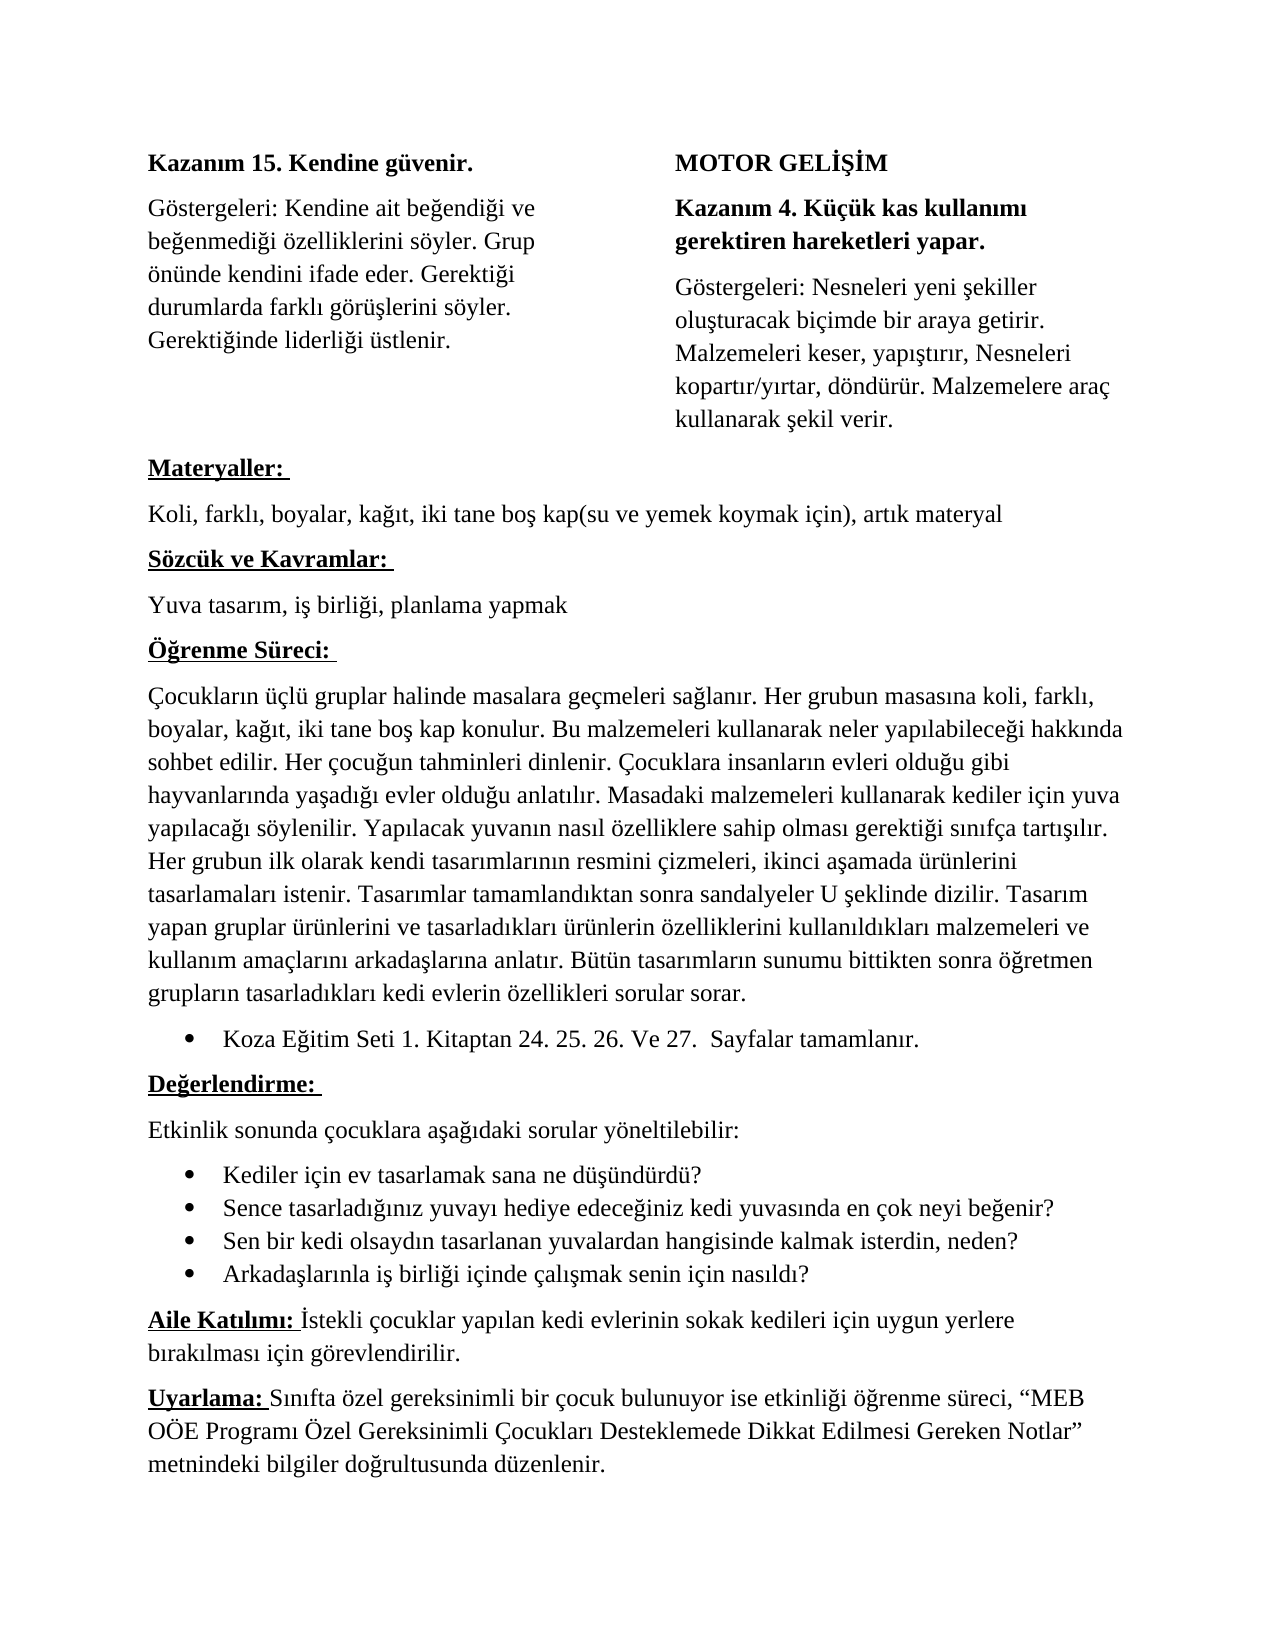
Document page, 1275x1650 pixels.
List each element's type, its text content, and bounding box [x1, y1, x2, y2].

text Sözcük ve Kavramlar: [148, 544, 1127, 573]
list Koza Eğitim Seti 1. Kitaptan 24. 25. 26. Ve 27. Sayfalar tamamlanır. [185, 1024, 1127, 1052]
text Etkinlik sonunda çocuklara aşağıdaki sorular yöneltilebilir: [148, 1115, 1127, 1143]
text Değerlendirme: [148, 1069, 1127, 1098]
text Öğrenme Süreci: [148, 636, 1127, 664]
text Göstergeleri: Kendine ait beğendiği ve beğenmediği özelliklerini söyler. Grup önünde kendini ifade eder. Gerektiği durumlarda farklı görüşlerini söyler. Gerektiğinde liderliği üstlenir. [148, 193, 600, 354]
text Koli, farklı, boyalar, kağıt, iki tane boş kap(su ve yemek koymak için), artık materyal [148, 499, 1127, 528]
text Çocukların üçlü gruplar halinde masalara geçmeleri sağlanır. Her grubun masasına koli, farklı, boyalar, kağıt, iki tane boş kap konulur. Bu malzemeleri kullanarak neler yapılabileceği hakkında sohbet edilir. Her çocuğun tahminleri dinlenir. Çocuklara insanların evleri olduğu gibi hayvanlarında yaşadığı evler olduğu anlatılır. Masadaki malzemeleri kullanarak kediler için yuva yapılacağı söylenilir. Yapılacak yuvanın nasıl özelliklere sahip olması gerektiği sınıfça tartışılır. Her grubun ilk olarak kendi tasarımlarının resmini çizmeleri, ikinci aşamada ürünlerini tasarlamaları istenir. Tasarımlar tamamlandıktan sonra sandalyeler U şeklinde dizilir. Tasarım yapan gruplar ürünlerini ve tasarladıkları ürünlerin özelliklerini kullanıldıkları malzemeleri ve kullanım amaçlarını arkadaşlarına anlatır. Bütün tasarımların sunumu bittikten sonra öğretmen grupların tasarladıkları kedi evlerin özellikleri sorular sorar. [148, 681, 1127, 1007]
list Sence tasarladığınız yuvayı hediye edeceğiniz kedi yuvasında en çok neyi beğenir? [185, 1193, 1127, 1222]
text Kazanım 4. Küçük kas kullanımı gerektiren hareketleri yapar. [675, 193, 1127, 255]
text Uyarlama: Sınıfta özel gereksinimli bir çocuk bulunuyor ise etkinliği öğrenme süreci, “MEB OÖE Programı Özel Gereksinimli Çocukları Desteklemede Dikkat Edilmesi Gereken Notlar” metnindeki bilgiler doğrultusunda düzenlenir. [148, 1383, 1127, 1478]
list Arkadaşlarınla iş birliği içinde çalışmak senin için nasıldı? [185, 1259, 1127, 1288]
list Sen bir kedi olsaydın tasarlanan yuvalardan hangisinde kalmak isterdin, neden? [185, 1226, 1127, 1255]
text Kazanım 15. Kendine güvenir. [148, 148, 600, 176]
text Yuva tasarım, iş birliği, planlama yapmak [148, 590, 1127, 619]
text Aile Katılımı: İstekli çocuklar yapılan kedi evlerinin sokak kedileri için uygun yerlere bırakılması için görevlendirilir. [148, 1305, 1127, 1367]
text Materyaller: [148, 453, 1127, 482]
list Kediler için ev tasarlamak sana ne düşündürdü? [185, 1160, 1127, 1189]
text MOTOR GELİŞİM [675, 148, 1127, 176]
text Göstergeleri: Nesneleri yeni şekiller oluşturacak biçimde bir araya getirir. Malzemeleri keser, yapıştırır, Nesneleri kopartır/yırtar, döndürür. Malzemelere araç kullanarak şekil verir. [675, 272, 1127, 432]
